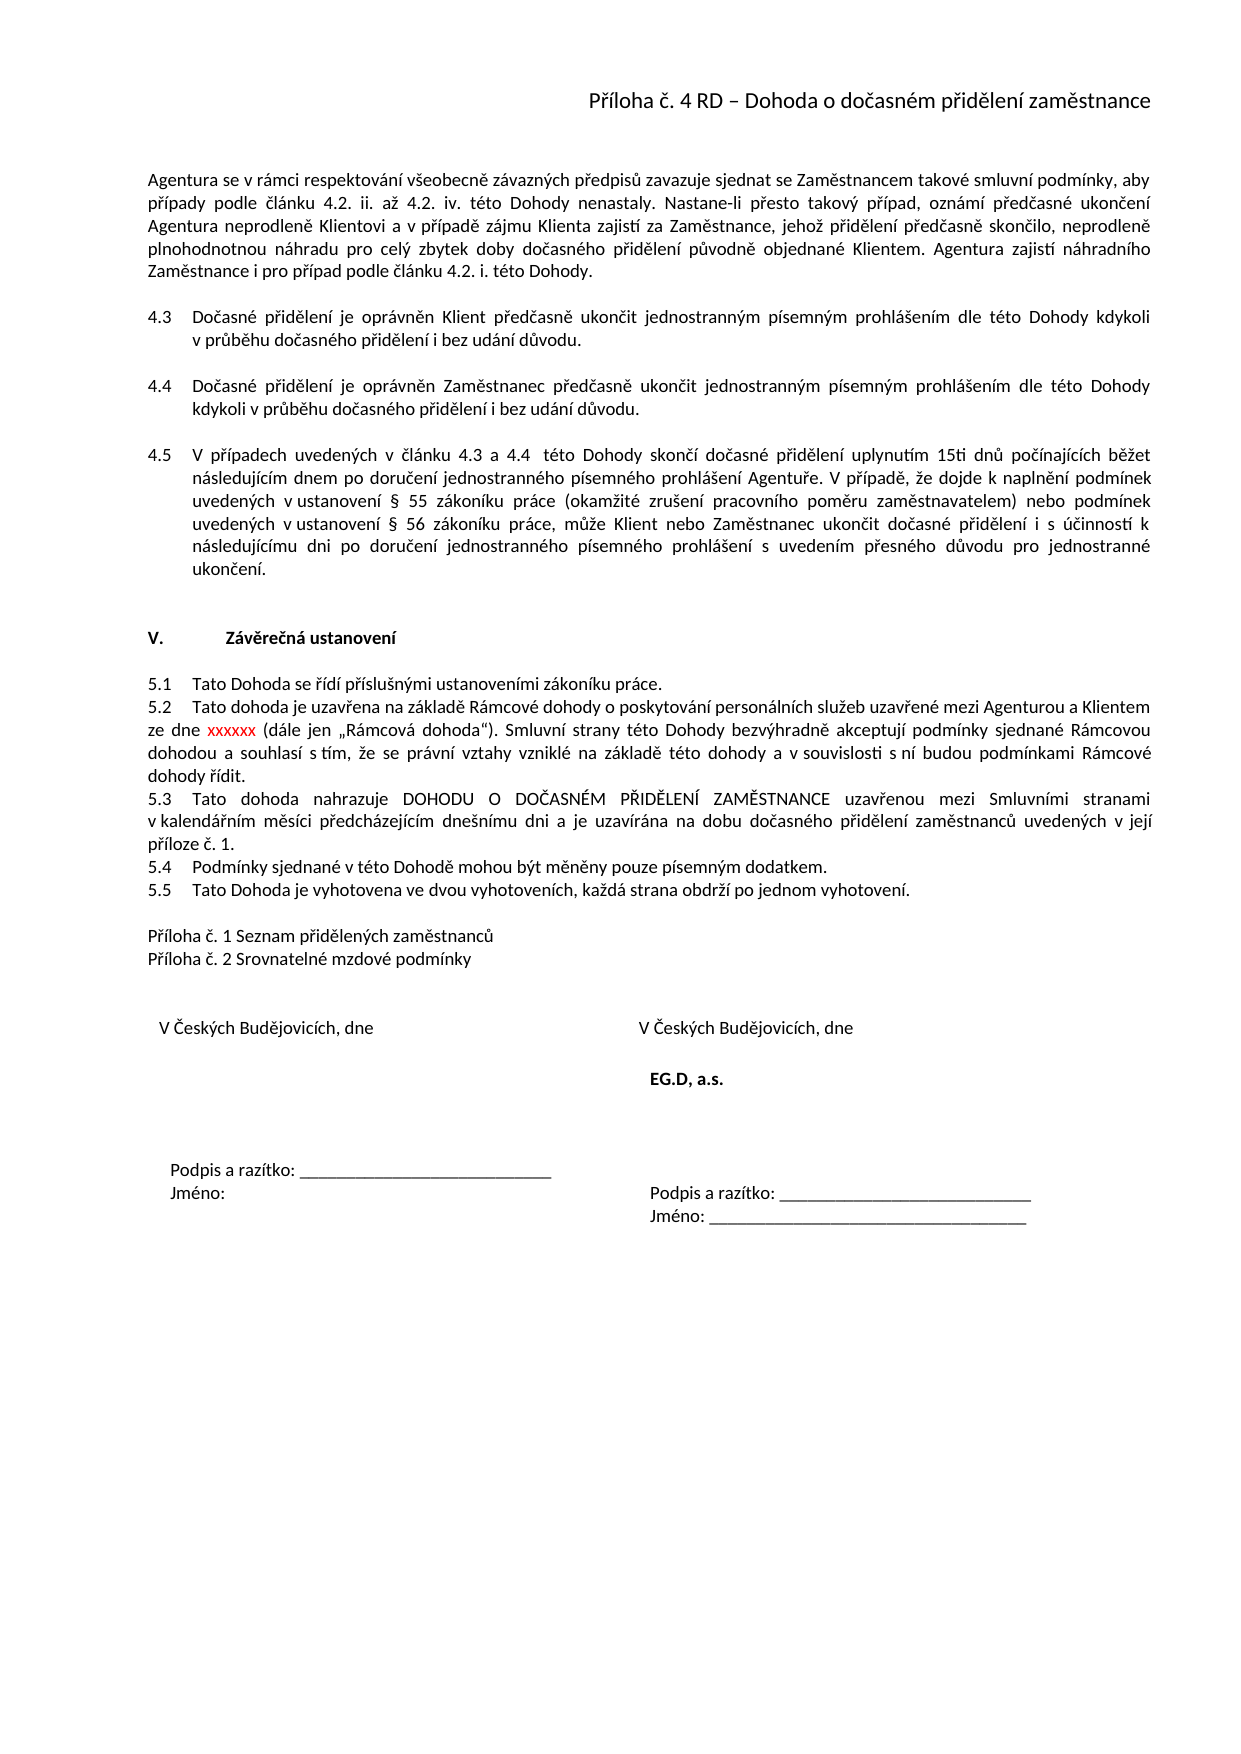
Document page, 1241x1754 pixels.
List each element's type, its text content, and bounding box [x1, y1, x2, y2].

text Příloha č. 1 Seznam přidělených zaměstnanců [148, 924, 1152, 947]
table_header V Českých Budějovicích, dne [628, 970, 1107, 1260]
text Agentura se v rámci respektování všeobecně závazných předpisů zavazuje sjednat se Zaměstnancem takové smluvní podmínky, aby případy podle článku 4.2. ii. až 4.2. iv. této Dohody nenastaly. Nastane-li přesto takový případ, oznámí předčasné ukončení Agentura neprodleně Klientovi a v případě zájmu Klienta zajistí za Zaměstnance, jehož přidělení předčasně skončilo, neprodleně plnohodnotnou náhradu pro celý zbytek doby dočasného přidělení původně objednané Klientem. Agentura zajistí náhradního Zaměstnance i pro případ podle článku 4.2. i. této Dohody. [148, 168, 1152, 283]
list Tato Dohoda se řídí příslušnými ustanoveními zákoníku práce. [148, 672, 1152, 695]
list Dočasné přidělení je oprávněn Zaměstnanec předčasně ukončit jednostranným písemným prohlášením dle této Dohody kdykoli v průběhu dočasného přidělení i bez udání důvodu. [148, 374, 1152, 420]
text Příloha č. 2 Srovnatelné mzdové podmínky [148, 947, 1152, 970]
list Závěrečná ustanovení [148, 626, 1152, 649]
list Tato dohoda je uzavřena na základě Rámcové dohody o poskytování personálních služeb uzavřené mezi Agenturou a Klientem ze dne xxxxxx (dále jen „Rámcová dohoda“). Smluvní strany této Dohody bezvýhradně akceptují podmínky sjednané Rámcovou dohodou a souhlasí s tím, že se právní vztahy vzniklé na základě této dohody a v souvislosti s ní budou podmínkami Rámcové dohody řídit. [148, 695, 1152, 787]
list Tato dohoda nahrazuje DOHODU O DOČASNÉM PŘIDĚLENÍ ZAMĚSTNANCE uzavřenou mezi Smluvními stranami v kalendářním měsíci předcházejícím dnešnímu dni a je uzavírána na dobu dočasného přidělení zaměstnanců uvedených v její příloze č. 1. [148, 787, 1152, 856]
list V případech uvedených v článku 4.3 a 4.4 této Dohody skončí dočasné přidělení uplynutím 15ti dnů počínajících běžet následujícím dnem po doručení jednostranného písemného prohlášení Agentuře. V případě, že dojde k naplnění podmínek uvedených v ustanovení § 55 zákoníku práce (okamžité zrušení pracovního poměru zaměstnavatelem) nebo podmínek uvedených v ustanovení § 56 zákoníku práce, může Klient nebo Zaměstnanec ukončit dočasné přidělení i s účinností k následujícímu dni po doručení jednostranného písemného prohlášení s uvedením přesného důvodu pro jednostranné ukončení. [148, 443, 1152, 581]
list Dočasné přidělení je oprávněn Klient předčasně ukončit jednostranným písemným prohlášením dle této Dohody kdykoli v průběhu dočasného přidělení i bez udání důvodu. [148, 306, 1152, 351]
list Podmínky sjednané v této Dohodě mohou být měněny pouze písemným dodatkem. [148, 856, 1152, 878]
list Tato Dohoda je vyhotovena ve dvou vyhotoveních, každá strana obdrží po jednom vyhotovení. [148, 878, 1152, 901]
table_header V Českých Budějovicích, dne [148, 970, 627, 1260]
